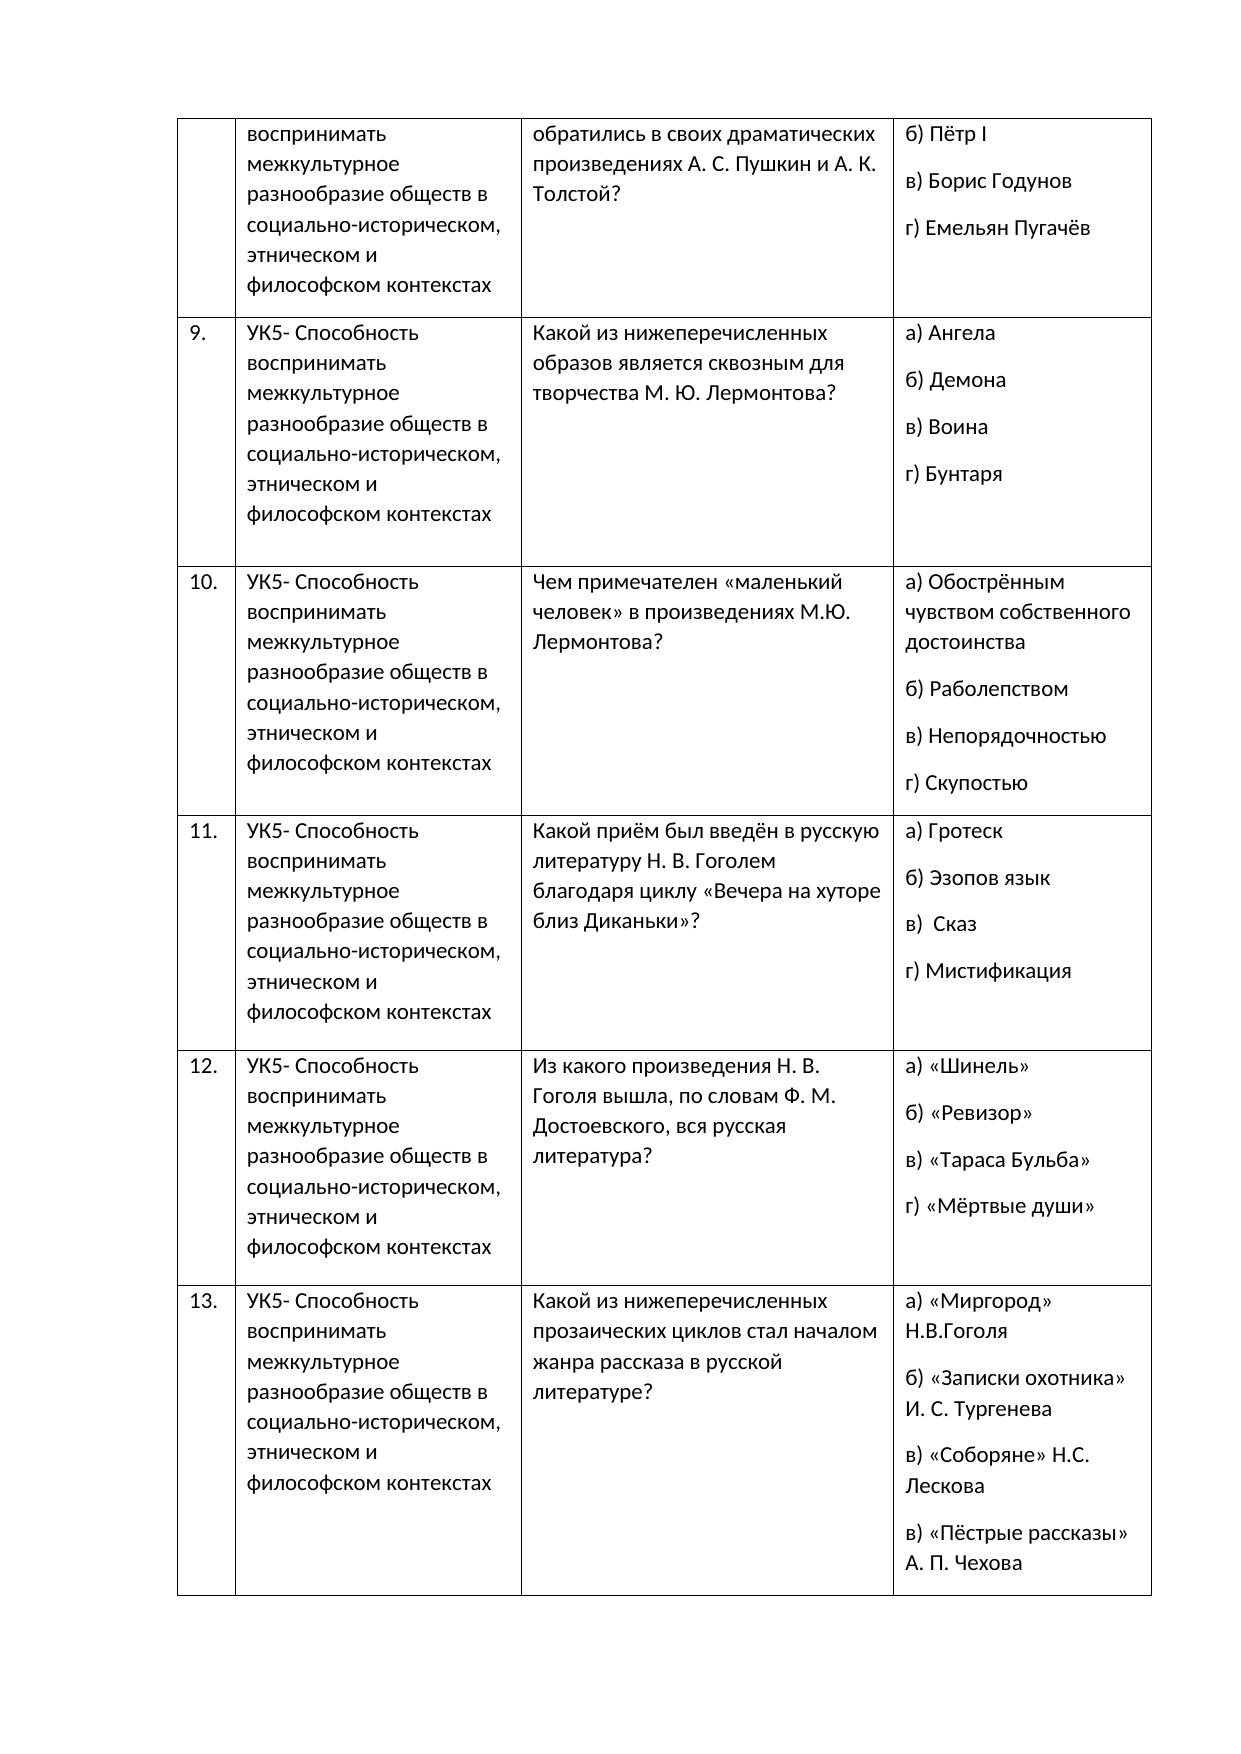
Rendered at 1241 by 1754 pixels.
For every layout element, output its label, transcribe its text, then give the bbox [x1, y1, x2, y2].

table_cell УК5- Способность воспринимать межкультурное разнообразие обществ в социально-историческом, этническом и философском контекстах [236, 1051, 521, 1285]
table_cell 12. [178, 1051, 235, 1285]
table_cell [894, 119, 1151, 317]
table_cell а) «Шинель» б) «Ревизор» в) «Тараса Бульба» г) «Мёртвые души» [894, 1051, 1151, 1285]
table_cell а) Обострённым чувством собственного достоинства б) Раболепством в) Непорядочностью г) Скупостью [894, 567, 1151, 815]
table_cell УК5- Способность воспринимать межкультурное разнообразие обществ в социально-историческом, этническом и философском контекстах [236, 567, 521, 815]
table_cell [894, 1286, 1151, 1594]
table_cell Чем примечателен «маленький человек» в произведениях М.Ю. Лермонтова? [522, 567, 893, 815]
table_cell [522, 1286, 893, 1594]
table_cell 8. [178, 119, 235, 317]
table_cell УК5- Способность воспринимать межкультурное разнообразие обществ в социально-историческом, этническом и философском контекстах [236, 318, 521, 566]
table_cell Какой приём был введён в русскую литературу Н. В. Гоголем благодаря циклу «Вечера на хуторе близ Диканьки»? [522, 816, 893, 1050]
table_cell а) Ангела б) Демона в) Воина г) Бунтаря [894, 318, 1151, 566]
table_cell 13. [178, 1286, 235, 1594]
table_cell Из какого произведения Н. В. Гоголя вышла, по словам Ф. М. Достоевского, вся русская литература? [522, 1051, 893, 1285]
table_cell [522, 119, 893, 317]
table_cell а) Гротеск б) Эзопов язык в) Сказ г) Мистификация [894, 816, 1151, 1050]
table_cell Какой из нижеперечисленных образов является сквозным для творчества М. Ю. Лермонтова? [522, 318, 893, 566]
table_cell 9. [178, 318, 235, 566]
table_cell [236, 119, 521, 317]
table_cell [236, 1286, 521, 1594]
table_cell УК5- Способность воспринимать межкультурное разнообразие обществ в социально-историческом, этническом и философском контекстах [236, 816, 521, 1050]
table_cell 11. [178, 816, 235, 1050]
table_cell 10. [178, 567, 235, 815]
